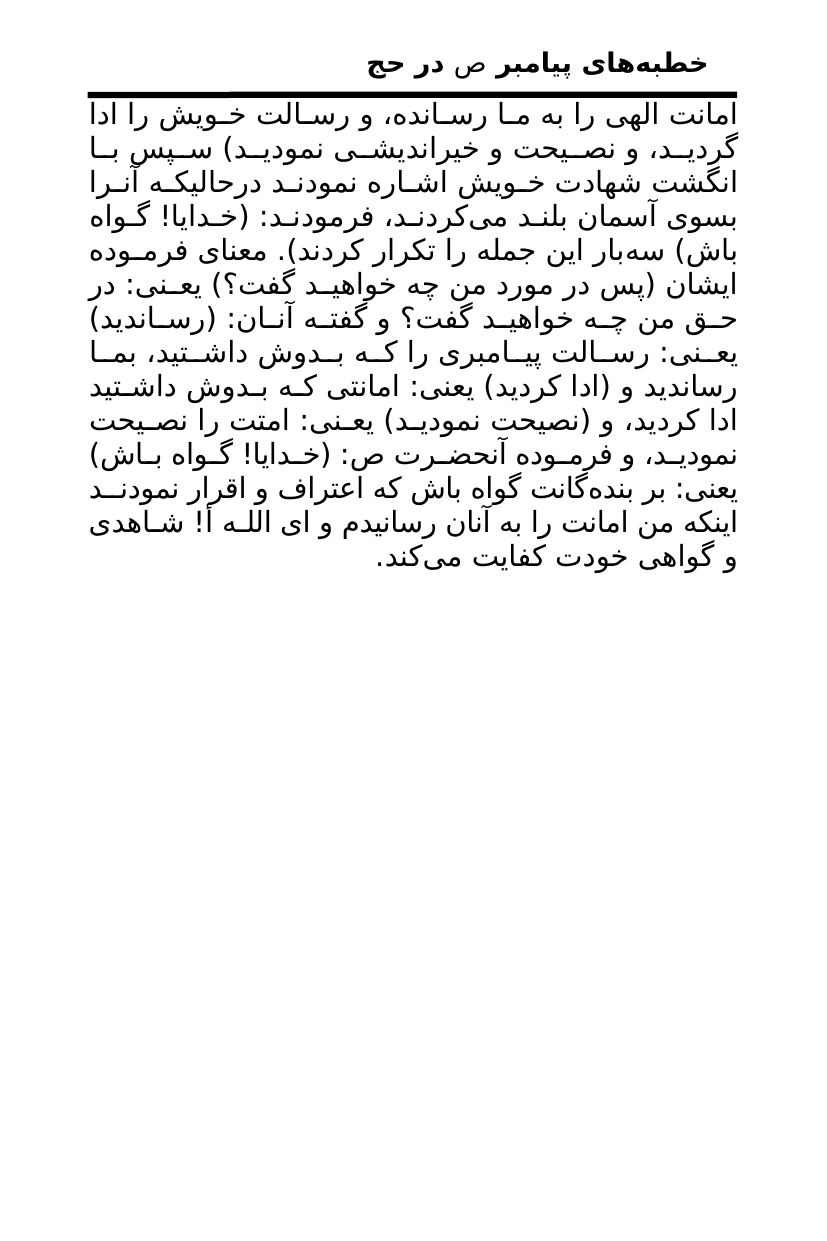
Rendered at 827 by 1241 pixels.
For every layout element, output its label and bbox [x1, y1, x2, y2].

text [89, 98, 738, 573]
